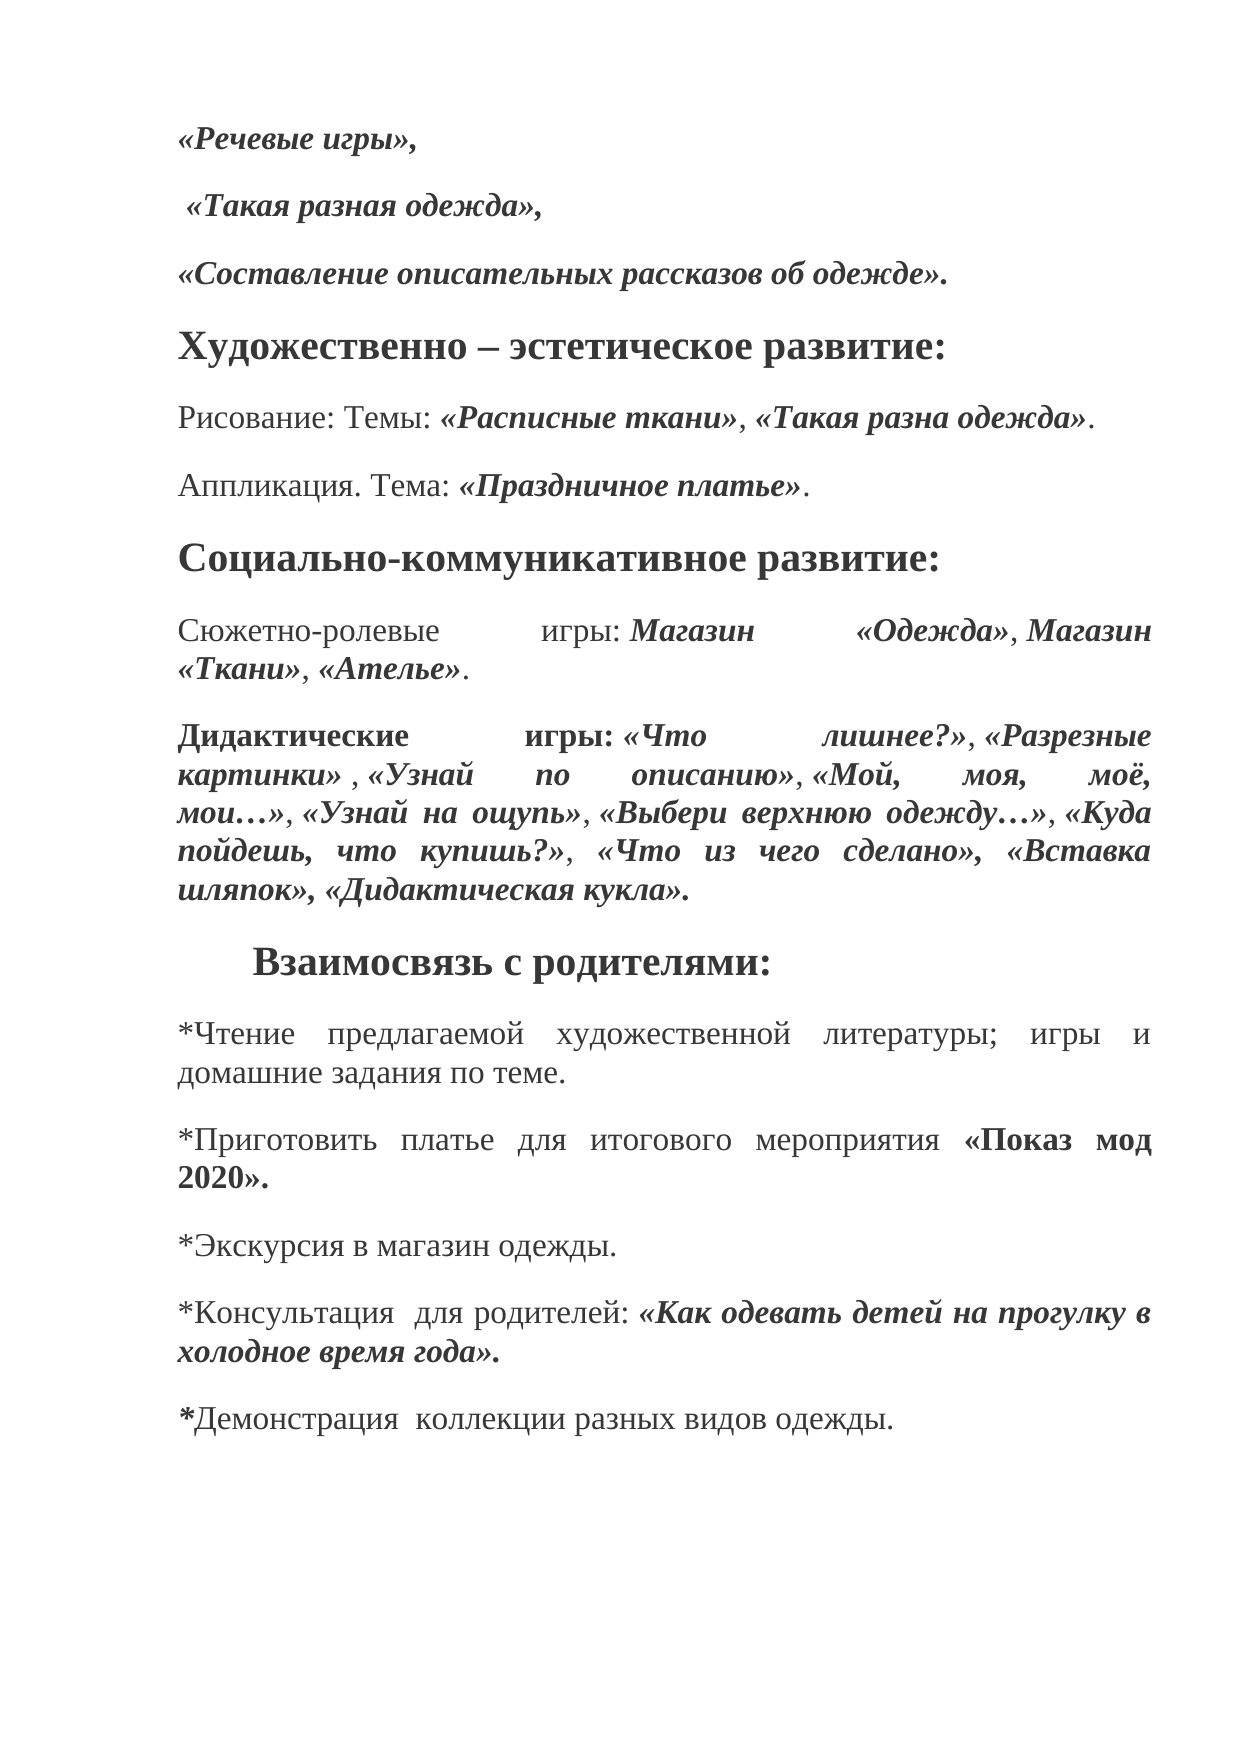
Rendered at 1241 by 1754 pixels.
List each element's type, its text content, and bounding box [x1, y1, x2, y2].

text Рисование: Темы: «Расписные ткани», «Такая разна одежда». [177, 398, 1152, 436]
text Дидактические игры: «Что лишнее?», «Разрезные картинки» , «Узнай по описанию», «Мой, моя, моё, мои…», «Узнай на ощупь», «Выбери верхнюю одежду…», «Куда пойдешь, что купишь?», «Что из чего сделано», «Вставка шляпок», «Дидактическая кукла». [177, 716, 1152, 907]
text *Приготовить платье для итогового мероприятия «Показ мод 2020». [177, 1119, 1152, 1196]
text Социально-коммуникативное развитие: [177, 533, 1152, 581]
text Художественно – эстетическое развитие: [177, 321, 1152, 368]
text *Демонстрация коллекции разных видов одежды. [177, 1398, 1152, 1437]
text Взаимосвязь с родителями: [252, 936, 1152, 984]
text «Составление описательных рассказов об одежде». [177, 253, 1152, 291]
text Сюжетно-ролевые игры: Магазин «Одежда», Магазин «Ткани», «Ателье». [177, 610, 1152, 686]
text Аппликация. Тема: «Праздничное платье». [177, 465, 1152, 503]
text «Такая разная одежда», [177, 186, 1152, 224]
text *Экскурсия в магазин одежды. [177, 1225, 1152, 1263]
text *Консультация для родителей: «Как одевать детей на прогулку в холодное время года». [177, 1293, 1152, 1369]
text «Речевые игры», [177, 118, 1152, 156]
text *Чтение предлагаемой художественной литературы; игры и домашние задания по теме. [177, 1013, 1152, 1090]
